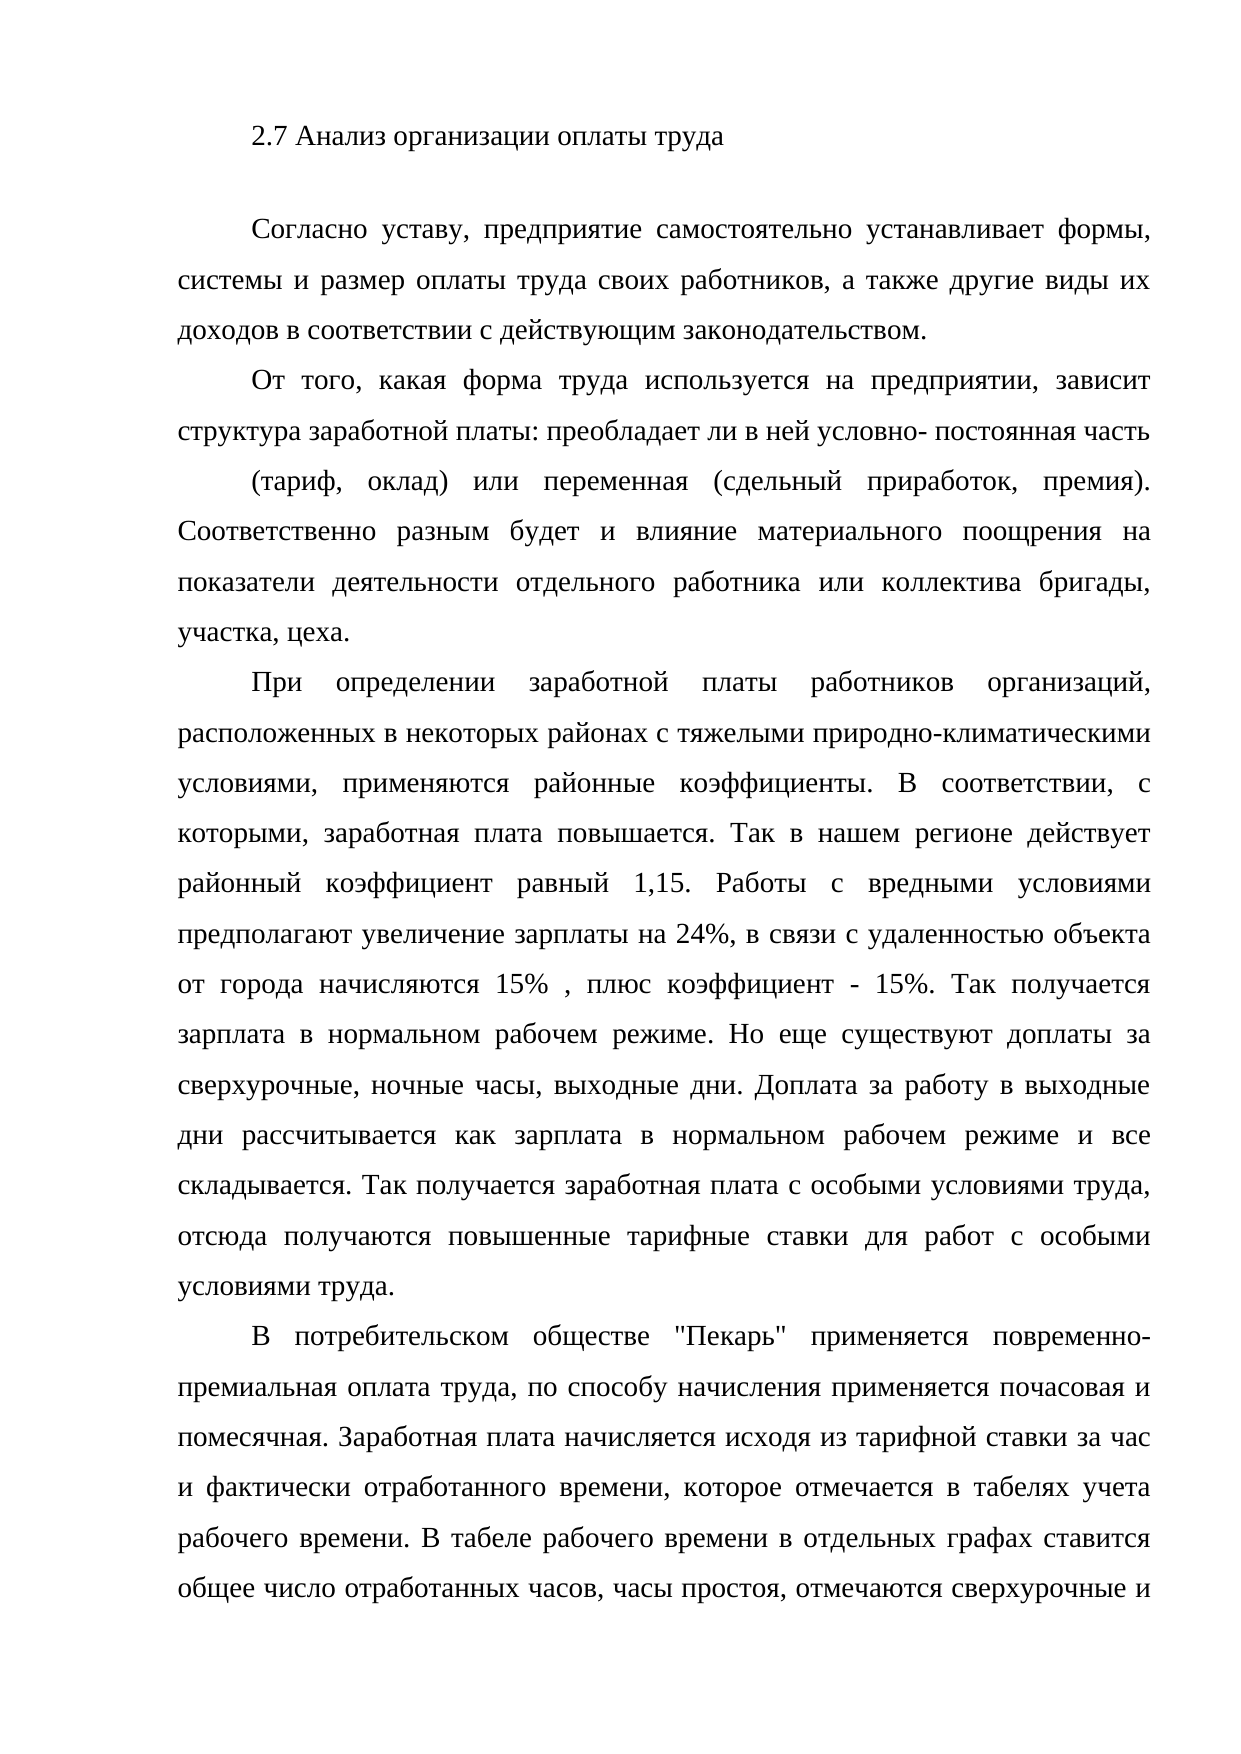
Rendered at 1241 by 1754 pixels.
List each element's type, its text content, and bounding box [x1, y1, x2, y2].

text 2.7 Анализ организации оплаты труда [177, 118, 1152, 152]
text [177, 1318, 1152, 1603]
text Согласно уставу, предприятие самостоятельно устанавливает формы, системы и размер оплаты труда своих работников, а также другие виды их доходов в соответствии с действующим законодательством. [177, 212, 1152, 346]
text От того, какая форма труда используется на предприятии, зависит структура заработной платы: преобладает ли в ней условно- постоянная часть [177, 362, 1152, 446]
text При определении заработной платы работников организаций, расположенных в некоторых районах с тяжелыми природно-климатическими условиями, применяются районные коэффициенты. В соответствии, с которыми, заработная плата повышается. Так в нашем регионе действует районный коэффициент равный 1,15. Работы с вредными условиями предполагают увеличение зарплаты на 24%, в связи с удаленностью объекта от города начисляются 15% , плюс коэффициент - 15%. Так получается зарплата в нормальном рабочем режиме. Но еще существуют доплаты за сверхурочные, ночные часы, выходные дни. Доплата за работу в выходные дни рассчитывается как зарплата в нормальном рабочем режиме и все складывается. Так получается заработная плата с особыми условиями труда, отсюда получаются повышенные тарифные ставки для работ с особыми условиями труда. [177, 664, 1152, 1302]
text (тариф, оклад) или переменная (сдельный приработок, премия). Соответственно разным будет и влияние материального поощрения на показатели деятельности отдельного работника или коллектива бригады, участка, цеха. [177, 463, 1152, 648]
